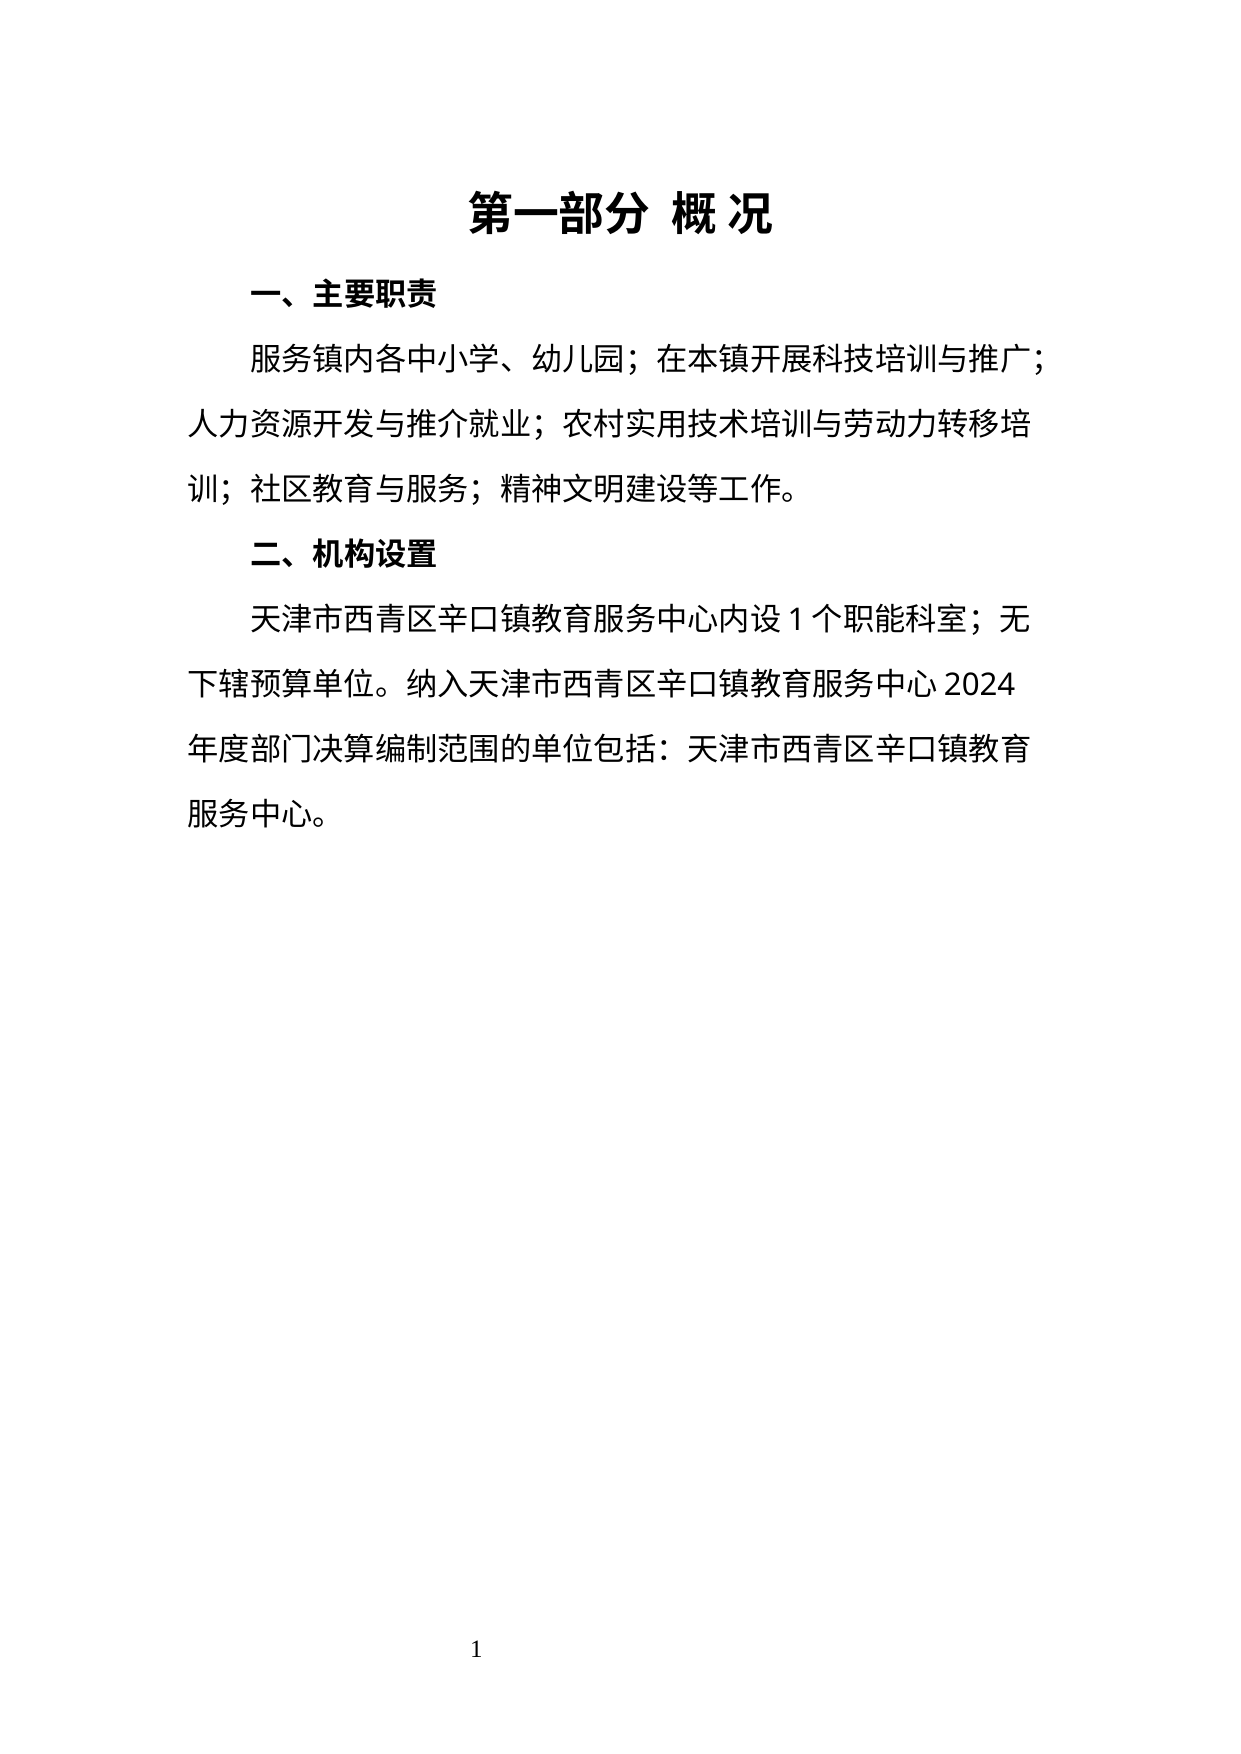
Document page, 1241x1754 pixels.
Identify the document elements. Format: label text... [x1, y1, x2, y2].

text 第一部分 概 况 [187, 162, 1053, 259]
text 二、机构设置 [187, 519, 1053, 584]
text 天津市西青区辛口镇教育服务中心内设1个职能科室；无下辖预算单位。纳入天津市西青区辛口镇教育服务中心2024年度部门决算编制范围的单位包括：天津市西青区辛口镇教育服务中心。 [187, 584, 1053, 844]
text 服务镇内各中小学、幼儿园；在本镇开展科技培训与推广；人力资源开发与推介就业；农村实用技术培训与劳动力转移培训；社区教育与服务；精神文明建设等工作。 [187, 324, 1053, 519]
text 一、主要职责 [187, 259, 1053, 324]
